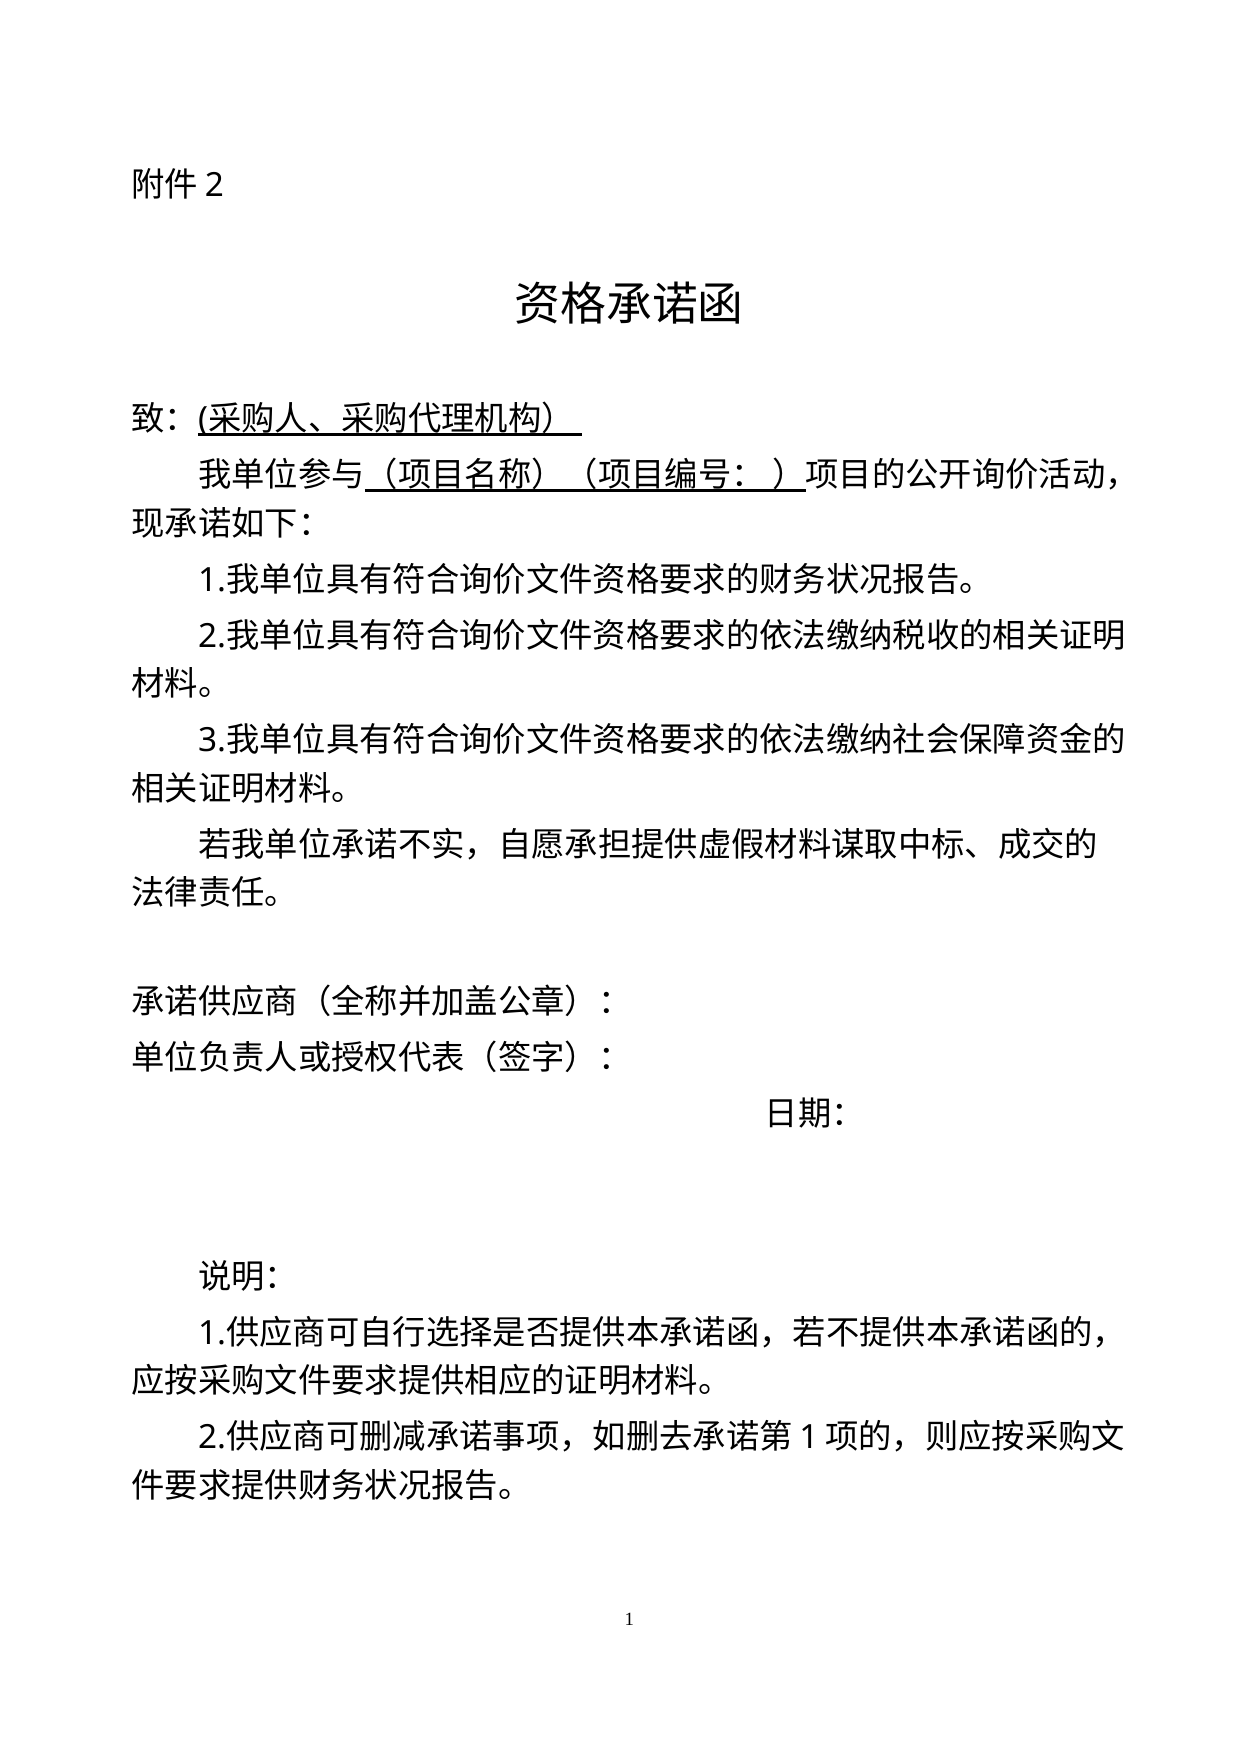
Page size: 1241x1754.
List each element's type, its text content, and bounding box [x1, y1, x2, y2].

text 致：(采购人、采购代理机构） [131, 392, 1127, 440]
text 2.供应商可删减承诺事项，如删去承诺第1项的，则应按采购文件要求提供财务状况报告。 [131, 1410, 1127, 1507]
text 2.我单位具有符合询价文件资格要求的依法缴纳税收的相关证明材料。 [131, 609, 1127, 705]
text 资格承诺函 [131, 267, 1127, 334]
text 日期： [131, 1087, 1127, 1135]
text 附件2 [131, 158, 1127, 206]
text 承诺供应商（全称并加盖公章）： [131, 975, 1127, 1023]
text 3.我单位具有符合询价文件资格要求的依法缴纳社会保障资金的相关证明材料。 [131, 713, 1127, 810]
text 1.我单位具有符合询价文件资格要求的财务状况报告。 [131, 552, 1127, 601]
text 单位负责人或授权代表（签字）： [131, 1031, 1127, 1079]
text 说明： [131, 1250, 1127, 1298]
text 1.供应商可自行选择是否提供本承诺函，若不提供本承诺函的，应按采购文件要求提供相应的证明材料。 [131, 1306, 1127, 1402]
text 若我单位承诺不实，自愿承担提供虚假材料谋取中标、成交的法律责任。 [131, 818, 1127, 914]
text 我单位参与（项目名称）（项目编号： ）项目的公开询价活动，现承诺如下： [131, 448, 1127, 544]
